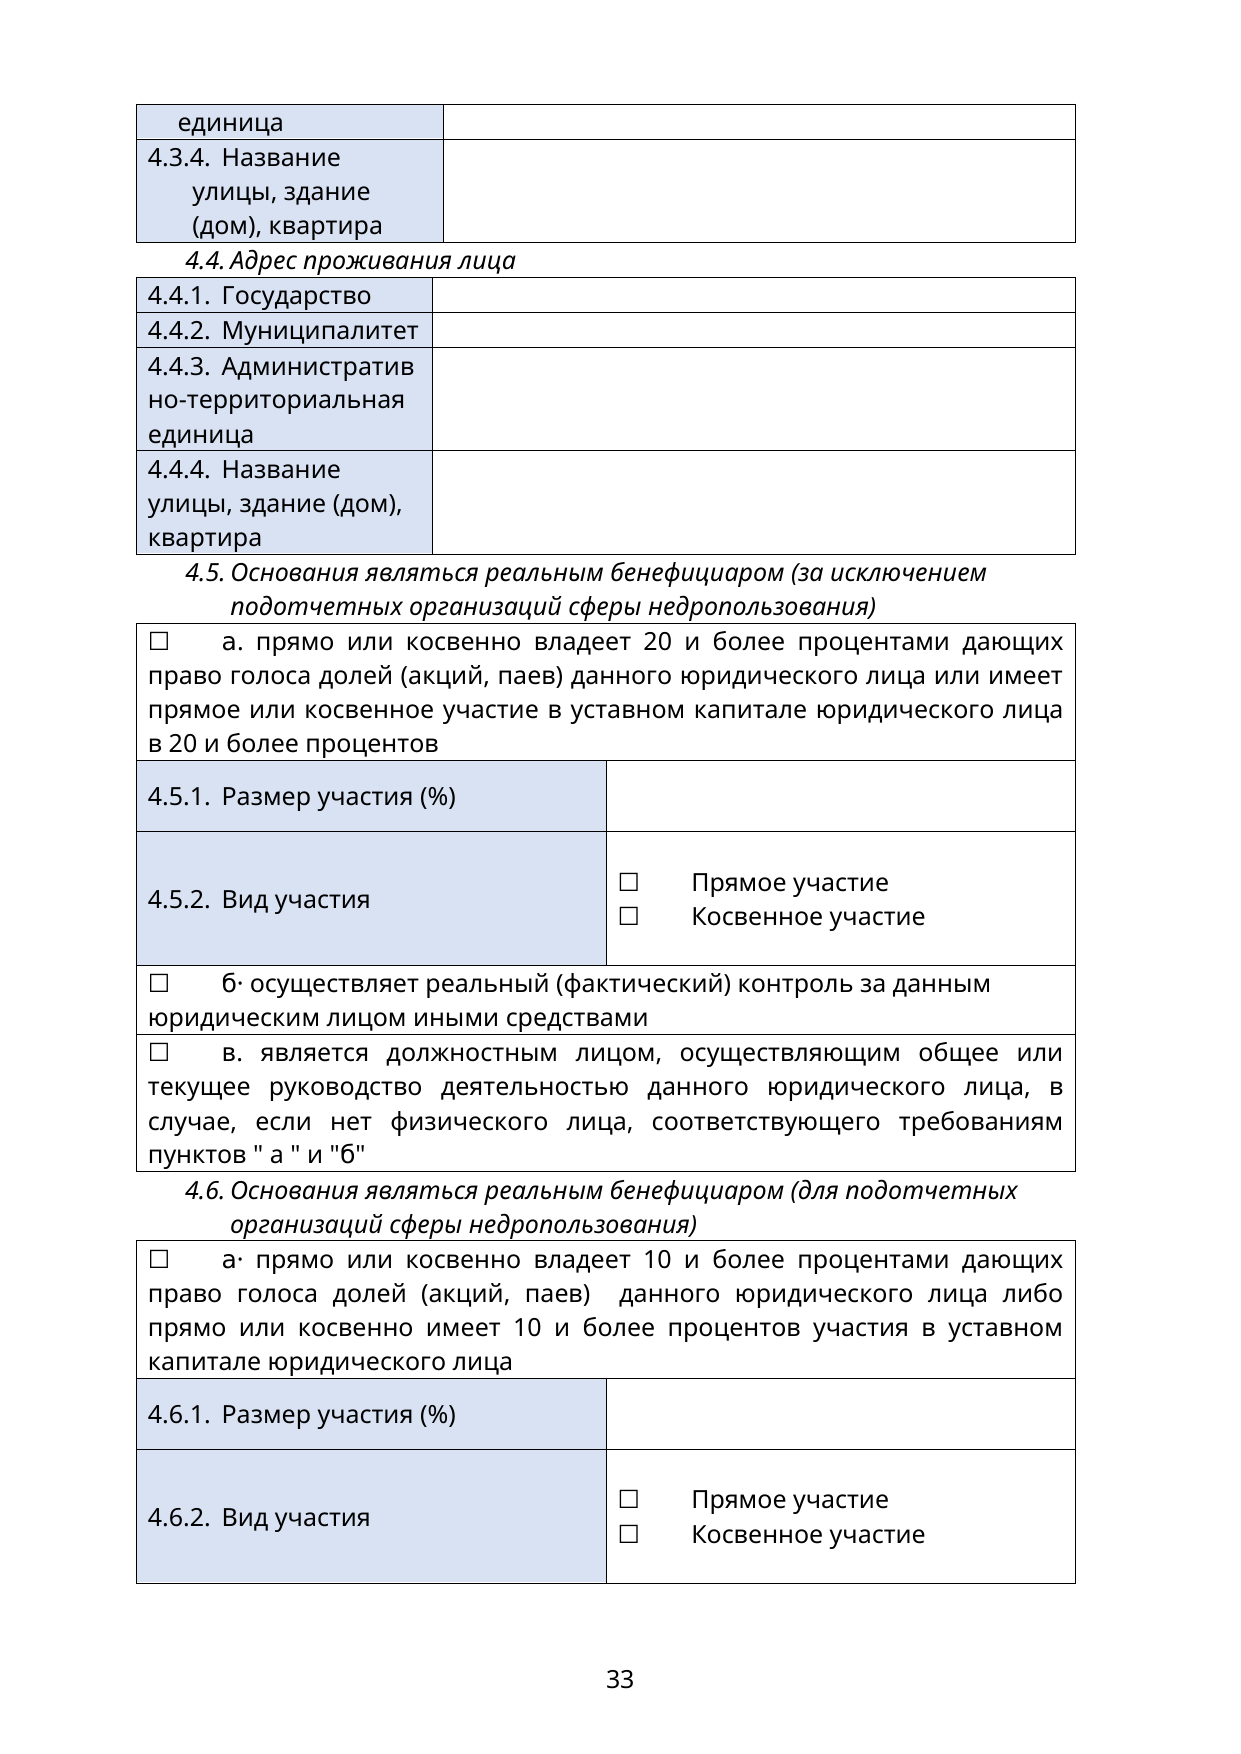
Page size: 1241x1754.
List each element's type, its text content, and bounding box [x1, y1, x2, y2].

table_cell Муниципалитет [137, 313, 432, 347]
table_header а․ прямо или косвенно владеет 10 и более процентами дающих право голоса долей (акций, паев) данного юридического лица либо прямо или косвенно имеет 10 и более процентов участия в уставном капитале юридического лица [137, 1241, 1075, 1378]
table_cell Административно-территориальная единица [137, 348, 432, 450]
list Основания являться реальным бенефициаром (для подотчетных организаций сферы недропользования) [185, 1172, 1092, 1240]
list Основания являться реальным бенефициаром (за исключением подотчетных организаций сферы недропользования) [185, 554, 1092, 623]
table_header Государство [137, 278, 432, 312]
table_cell б․ осуществляет реальный (фактический) контроль за данным юридическим лицом иными средствами [137, 966, 1075, 1034]
table_cell Вид участия [137, 832, 606, 965]
table_cell в. является должностным лицом, осуществляющим общее или текущее руководство деятельностью данного юридического лица, в случае, если нет физического лица, соответствующего требованиям пунктов " а " и "б" [137, 1035, 1075, 1171]
table_cell Размер участия (%) [137, 1379, 606, 1449]
table_cell Размер участия (%) [137, 761, 606, 831]
table_header [433, 278, 1075, 312]
table_cell [433, 451, 1075, 553]
table_cell Прямое участие Косвенное участие [607, 1450, 1075, 1582]
table_cell Название улицы, здание (дом), квартира [137, 451, 432, 553]
list Адрес проживания лица [185, 243, 1092, 277]
table_cell [607, 1379, 1075, 1449]
table_cell [607, 761, 1075, 831]
table_cell [444, 140, 1075, 242]
table_cell [444, 105, 1075, 138]
table_cell [433, 313, 1075, 347]
table_cell [433, 348, 1075, 450]
table_cell Вид участия [137, 1450, 606, 1582]
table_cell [137, 105, 443, 138]
table_cell Название улицы, здание (дом), квартира [137, 140, 443, 242]
table_header а. прямо или косвенно владеет 20 и более процентами дающих право голоса долей (акций, паев) данного юридического лица или имеет прямое или косвенное участие в уставном капитале юридического лица в 20 и более процентов [137, 624, 1075, 760]
table_cell Прямое участие Косвенное участие [607, 832, 1075, 965]
